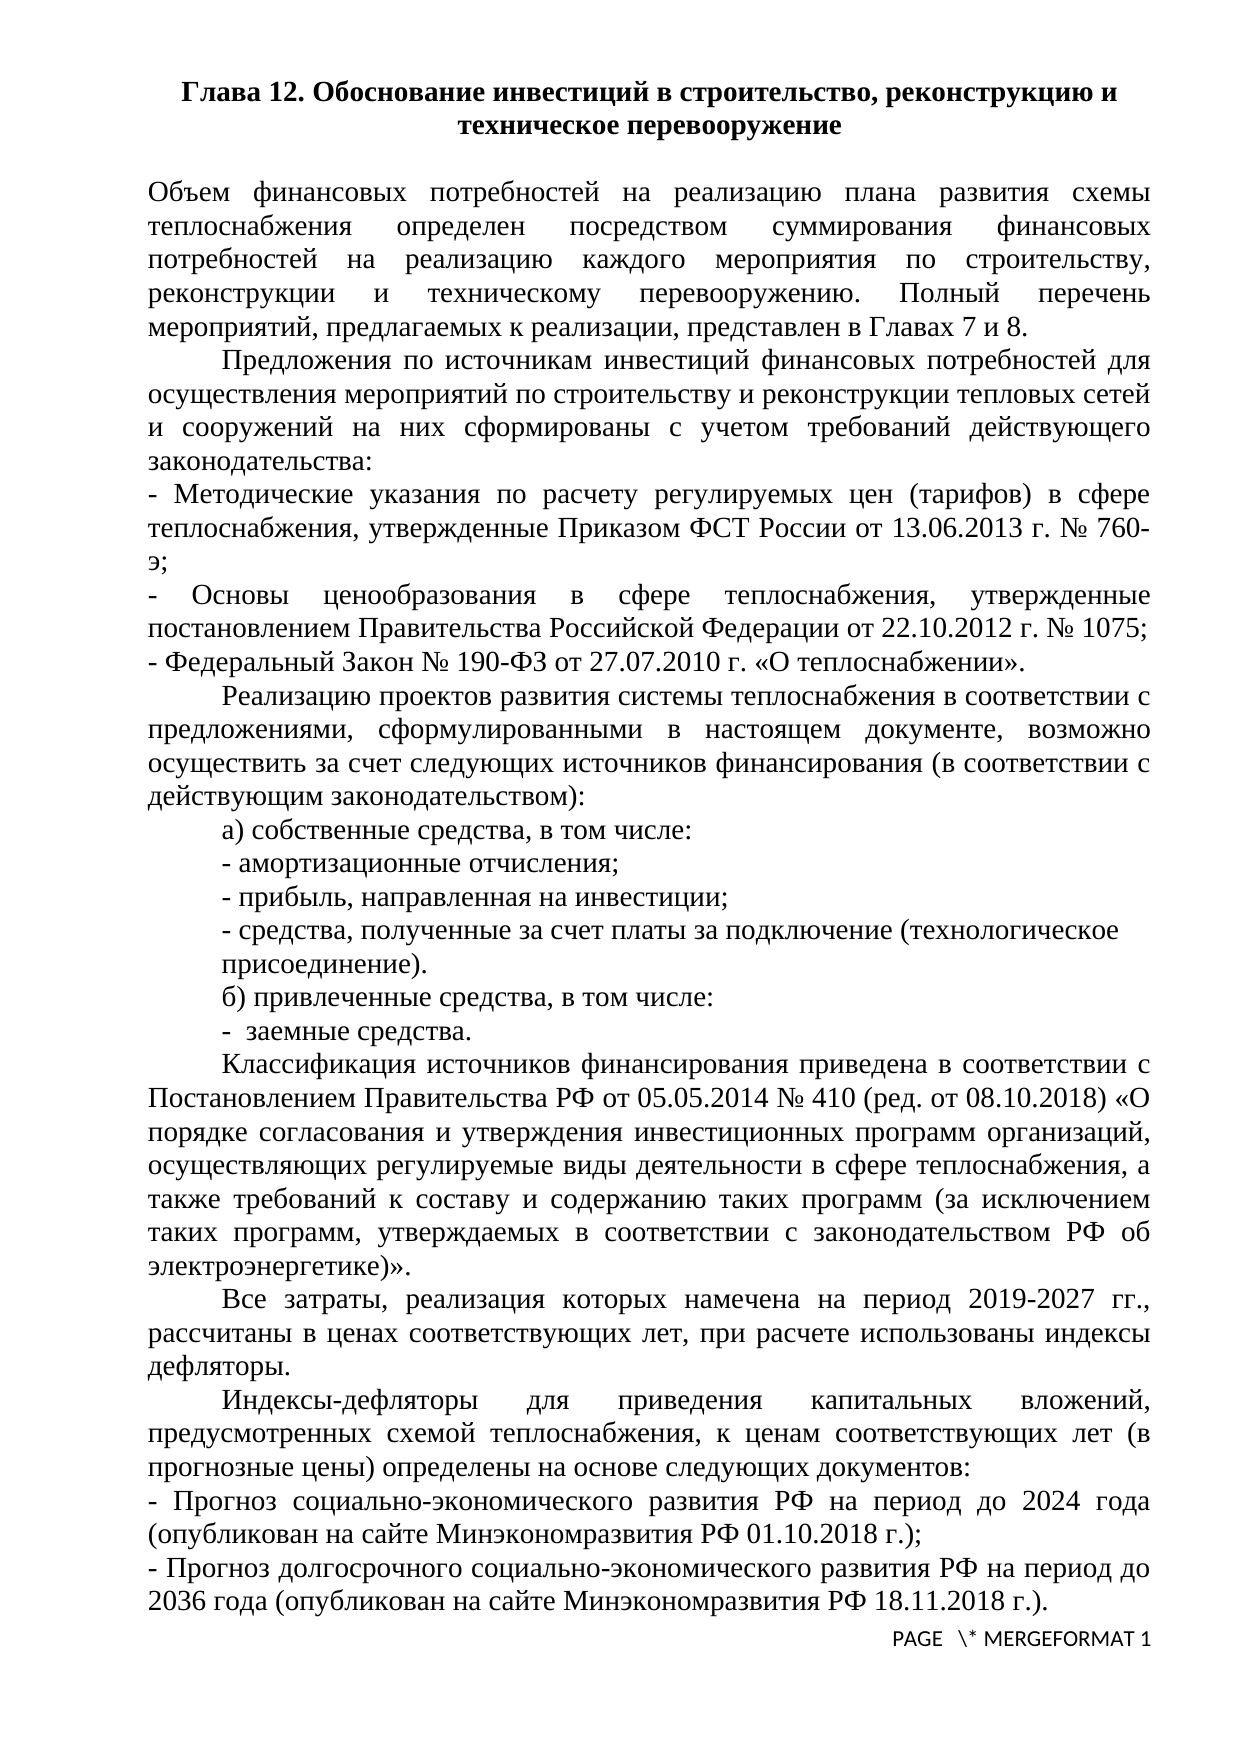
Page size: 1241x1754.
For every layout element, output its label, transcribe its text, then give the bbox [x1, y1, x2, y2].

text Индексы-дефляторы для приведения капитальных вложений, предусмотренных схемой теплоснабжения, к ценам соответствующих лет (в прогнозные цены) определены на основе следующих документов: [148, 1382, 1152, 1483]
text - средства, полученные за счет платы за подключение (технологическое [148, 912, 1152, 946]
text Предложения по источникам инвестиций финансовых потребностей для осуществления мероприятий по строительству и реконструкции тепловых сетей и сооружений на них сформированы с учетом требований действующего законодательства: [148, 342, 1152, 476]
text б) привлеченные средства, в том числе: [148, 979, 1152, 1013]
text - Федеральный Закон № 190-ФЗ от 27.07.2010 г. «О теплоснабжении». [148, 644, 1152, 678]
text Глава 12. Обоснование инвестиций в строительство, реконструкцию и техническое перевооружение [148, 74, 1152, 141]
text присоединение). [148, 946, 1152, 979]
text - прибыль, направленная на инвестиции; [148, 879, 1152, 912]
text - Прогноз долгосрочного социально-экономического развития РФ на период до 2036 года (опубликован на сайте Минэкономразвития РФ 18.11.2018 г.). [148, 1550, 1152, 1617]
text Все затраты, реализация которых намечена на период 2019-2027 гг., рассчитаны в ценах соответствующих лет, при расчете использованы индексы дефляторы. [148, 1281, 1152, 1382]
text Реализацию проектов развития системы теплоснабжения в соответствии с предложениями, сформулированными в настоящем документе, возможно осуществить за счет следующих источников финансирования (в соответствии с действующим законодательством): [148, 678, 1152, 812]
text Классификация источников финансирования приведена в соответствии с Постановлением Правительства РФ от 05.05.2014 № 410 (ред. от 08.10.2018) «О порядке согласования и утверждения инвестиционных программ организаций, осуществляющих регулируемые виды деятельности в сфере теплоснабжения, а также требований к составу и содержанию таких программ (за исключением таких программ, утверждаемых в соответствии с законодательством РФ об электроэнергетике)». [148, 1047, 1152, 1281]
text - заемные средства. [148, 1013, 1152, 1047]
text а) собственные средства, в том числе: [148, 812, 1152, 845]
text - амортизационные отчисления; [148, 845, 1152, 879]
text - Прогноз социально-экономического развития РФ на период до 2024 года (опубликован на сайте Минэкономразвития РФ 01.10.2018 г.); [148, 1483, 1152, 1550]
text - Основы ценообразования в сфере теплоснабжения, утвержденные постановлением Правительства Российской Федерации от 22.10.2012 г. № 1075; [148, 577, 1152, 644]
text - Методические указания по расчету регулируемых цен (тарифов) в сфере теплоснабжения, утвержденные Приказом ФСТ России от 13.06.2013 г. № 760-э; [148, 476, 1152, 577]
text Объем финансовых потребностей на реализацию плана развития схемы теплоснабжения определен посредством суммирования финансовых потребностей на реализацию каждого мероприятия по строительству, реконструкции и техническому перевооружению. Полный перечень мероприятий, предлагаемых к реализации, представлен в Главах 7 и 8. [148, 174, 1152, 342]
